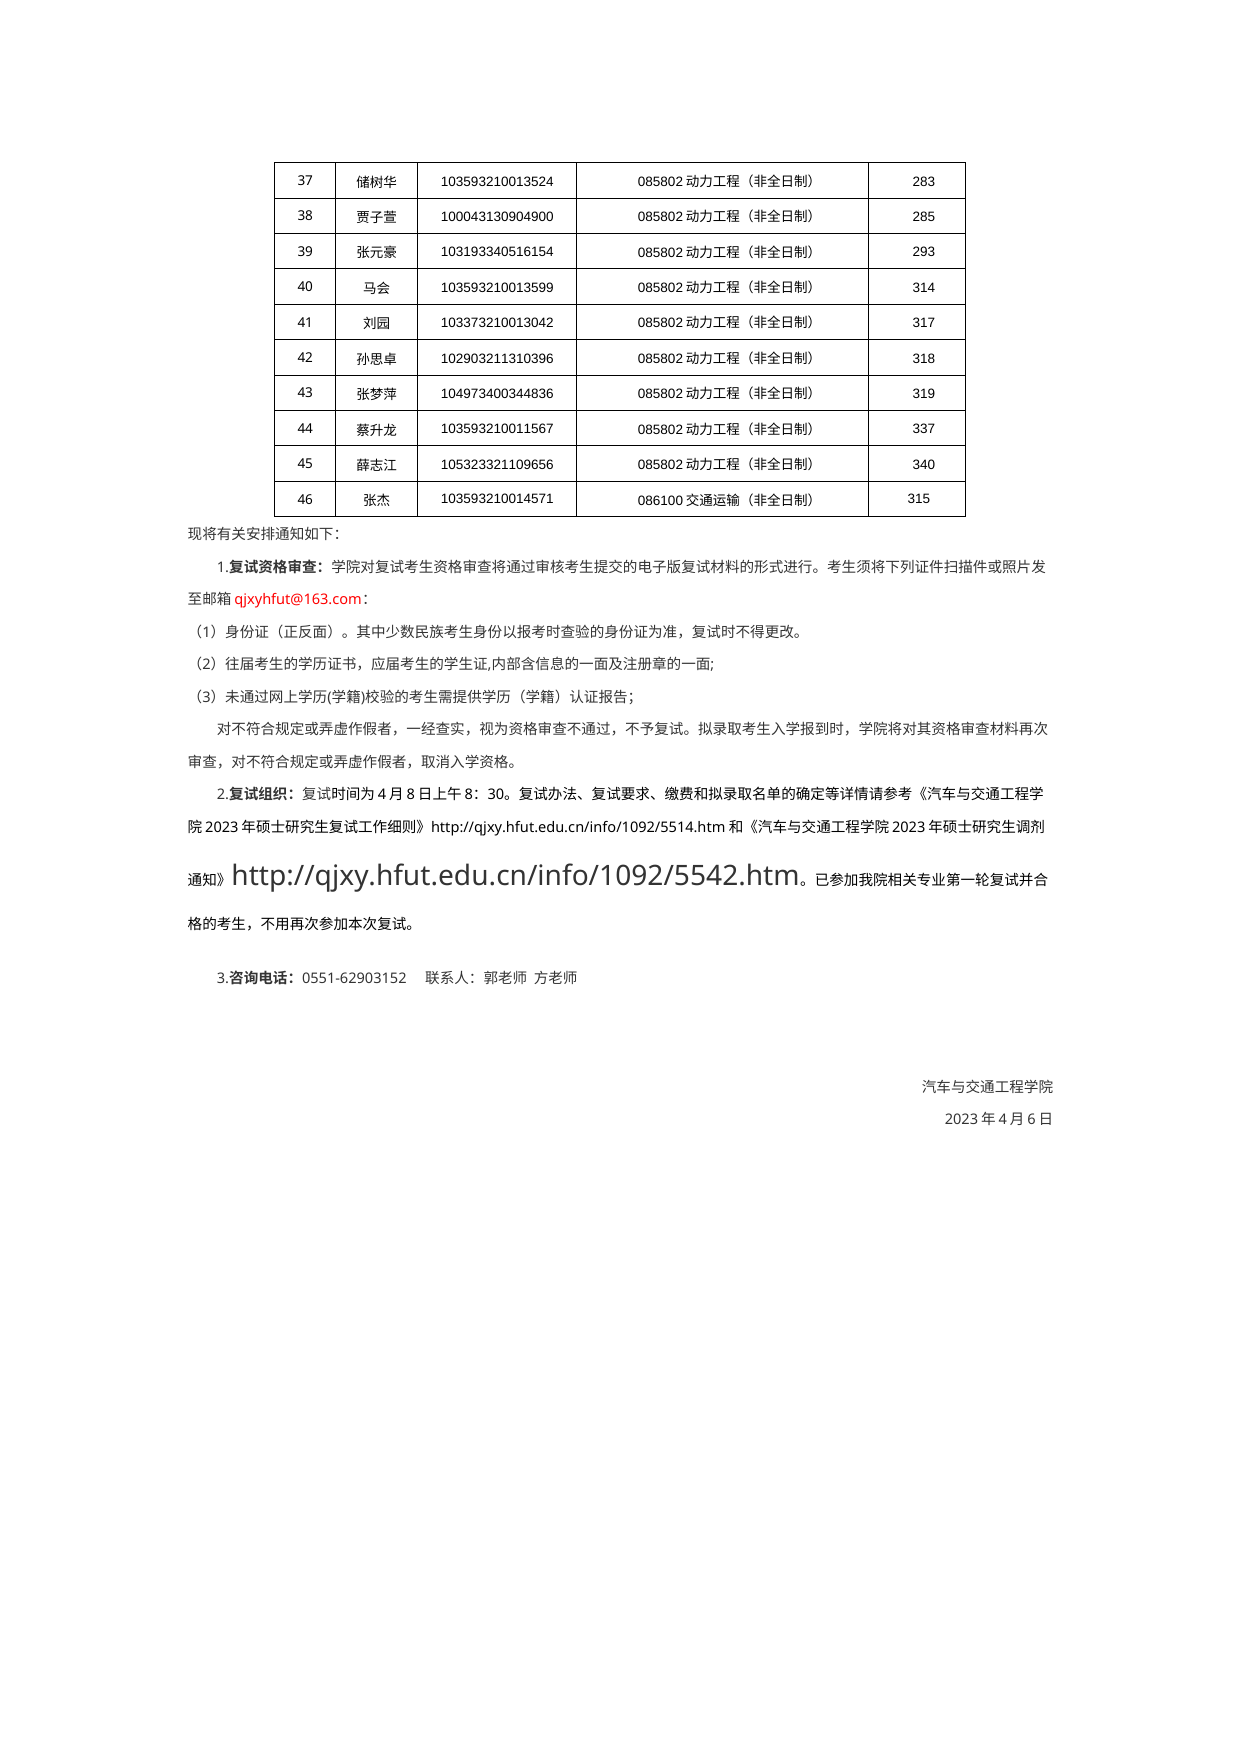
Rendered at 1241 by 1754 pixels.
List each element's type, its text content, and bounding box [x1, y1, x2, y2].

table_cell 44 [275, 411, 335, 445]
table_cell 085802动力工程（非全日制） [577, 305, 868, 339]
table_cell 315 [869, 482, 965, 516]
table_cell 085802动力工程（非全日制） [577, 376, 868, 410]
table_cell 39 [275, 234, 335, 268]
table_cell 103593210014571 [418, 482, 576, 516]
table_cell 103193340516154 [418, 234, 576, 268]
table_cell 贾子萱 [336, 199, 417, 233]
table_cell 085802动力工程（非全日制） [577, 446, 868, 481]
table_cell 105323321109656 [418, 446, 576, 481]
table_cell 085802动力工程（非全日制） [577, 411, 868, 445]
table_cell 100043130904900 [418, 199, 576, 233]
table_cell 103593210013524 [418, 163, 576, 197]
table_cell 340 [869, 446, 965, 481]
table_cell 103373210013042 [418, 305, 576, 339]
table_cell 薛志江 [336, 446, 417, 481]
table_cell 085802动力工程（非全日制） [577, 269, 868, 304]
table_cell 283 [869, 163, 965, 197]
table_cell 孙思卓 [336, 340, 417, 374]
table_cell 42 [275, 340, 335, 374]
table_cell 293 [869, 234, 965, 268]
table_cell 318 [869, 340, 965, 374]
text （1）身份证（正反面）。其中少数民族考生身份以报考时查验的身份证为准，复试时不得更改。 [187, 615, 1053, 647]
table_cell 张梦萍 [336, 376, 417, 410]
table_cell 蔡升龙 [336, 411, 417, 445]
table_cell 43 [275, 376, 335, 410]
text 1.复试资格审查：学院对复试考生资格审查将通过审核考生提交的电子版复试材料的形式进行。考生须将下列证件扫描件或照片发至邮箱qjxyhfut@163.com： [187, 550, 1053, 615]
table_cell 张杰 [336, 482, 417, 516]
table_cell 337 [869, 411, 965, 445]
table_cell 314 [869, 269, 965, 304]
text 现将有关安排通知如下： [187, 517, 1053, 550]
table_cell 317 [869, 305, 965, 339]
table_cell 储树华 [336, 163, 417, 197]
table_cell 085802动力工程（非全日制） [577, 163, 868, 197]
table_cell 085802动力工程（非全日制） [577, 199, 868, 233]
table_cell 38 [275, 199, 335, 233]
table_cell 46 [275, 482, 335, 516]
table_cell 103593210011567 [418, 411, 576, 445]
table_cell 张元豪 [336, 234, 417, 268]
table_cell 319 [869, 376, 965, 410]
text （3）未通过网上学历(学籍)校验的考生需提供学历（学籍）认证报告； [187, 680, 1053, 712]
table_cell 285 [869, 199, 965, 233]
table_cell 45 [275, 446, 335, 481]
text 2023年4月6日 [187, 1102, 1053, 1135]
table_cell 41 [275, 305, 335, 339]
text 对不符合规定或弄虚作假者，一经查实，视为资格审查不通过，不予复试。拟录取考生入学报到时，学院将对其资格审查材料再次审查，对不符合规定或弄虚作假者，取消入学资格。 [187, 712, 1053, 777]
text 汽车与交通工程学院 [187, 1070, 1053, 1102]
table_cell 104973400344836 [418, 376, 576, 410]
table_cell 086100交通运输（非全日制） [577, 482, 868, 516]
table_cell 102903211310396 [418, 340, 576, 374]
table_cell 40 [275, 269, 335, 304]
table_cell 103593210013599 [418, 269, 576, 304]
table_cell 刘园 [336, 305, 417, 339]
text 3.咨询电话：0551-62903152 联系人：郭老师 方老师 [187, 940, 1053, 1005]
text （2）往届考生的学历证书，应届考生的学生证,内部含信息的一面及注册章的一面; [187, 647, 1053, 680]
table_cell 马会 [336, 269, 417, 304]
table_cell 085802动力工程（非全日制） [577, 234, 868, 268]
table_cell 37 [275, 163, 335, 197]
text 2.复试组织：复试时间为4月8日上午8：30。复试办法、复试要求、缴费和拟录取名单的确定等详情请参考《汽车与交通工程学院2023年硕士研究生复试工作细则》http://qjxy.hfut.edu.cn/info/1092/5514.htm和《汽车与交通工程学院2023年硕士研究生调剂通知》http://qjxy.hfut.edu.cn/info/1092/5542.htm。已参加我院相关专业第一轮复试并合格的考生，不用再次参加本次复试。 [187, 777, 1053, 940]
table_cell 085802动力工程（非全日制） [577, 340, 868, 374]
